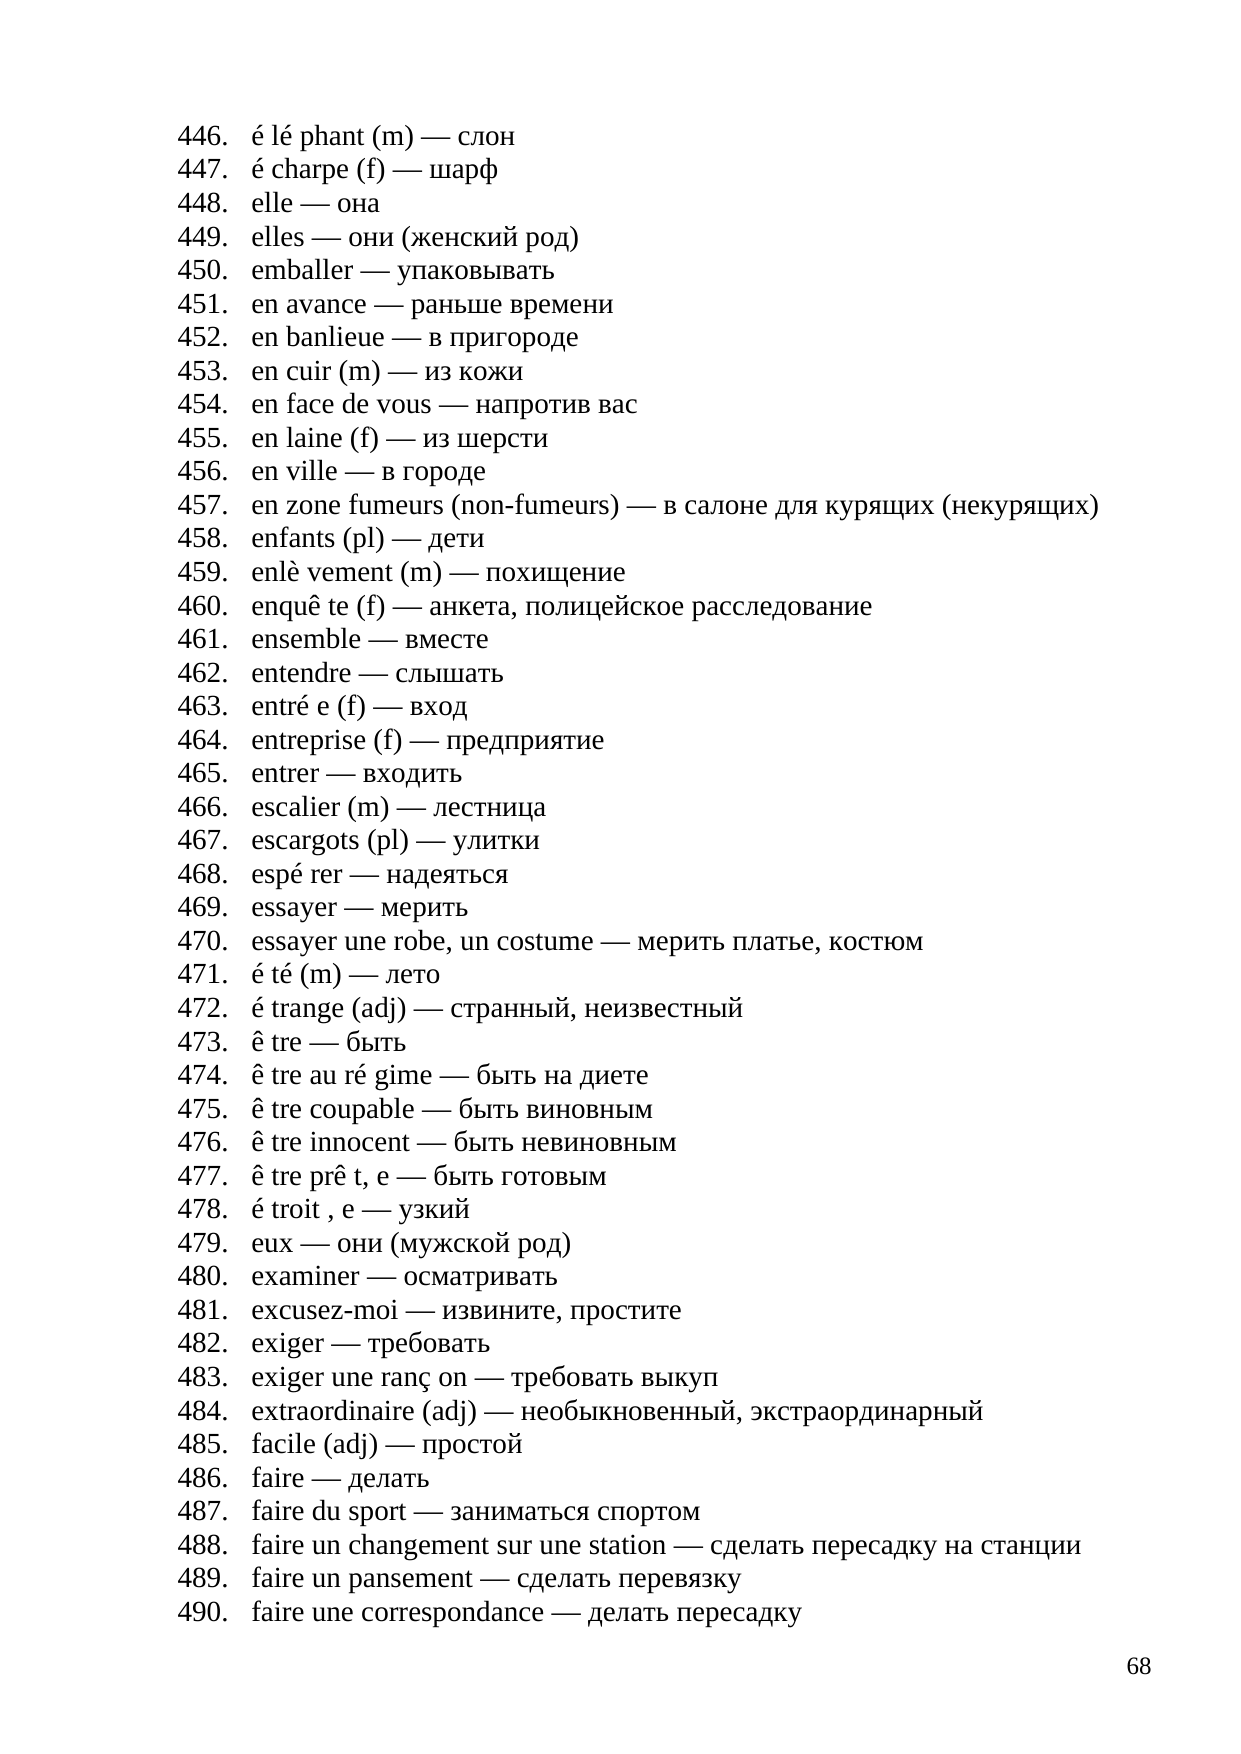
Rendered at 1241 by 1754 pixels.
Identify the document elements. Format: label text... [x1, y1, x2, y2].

list é troit , e — узкий [177, 1191, 1152, 1225]
list ê tre innocent — быть невиновным [177, 1124, 1152, 1158]
list en laine (f) — из шерсти [177, 420, 1152, 453]
list essayer une robe, un costume — мерить платье, костюм [177, 923, 1152, 957]
list entreprise (f) — предприятие [177, 722, 1152, 755]
list emballer — упаковывать [177, 252, 1152, 286]
list é trange (adj) — странный, неизвестный [177, 990, 1152, 1024]
list examiner — осматривать [177, 1258, 1152, 1292]
list ê tre — быть [177, 1024, 1152, 1057]
list en avance — раньше времени [177, 286, 1152, 319]
list é charpe (f) — шарф [177, 152, 1152, 185]
list faire du sport — заниматься спортом [177, 1493, 1152, 1527]
list essayer — мерить [177, 889, 1152, 923]
list espé rer — надеяться [177, 856, 1152, 889]
list ê tre prê t, e — быть готовым [177, 1158, 1152, 1191]
list ensemble — вместе [177, 621, 1152, 655]
list enfants (pl) — дети [177, 521, 1152, 554]
list faire un changement sur une station — сделать пересадку на станции [177, 1527, 1152, 1560]
list extraordinaire (adj) — необыкновенный, экстраординарный [177, 1393, 1152, 1426]
list entrer — входить [177, 755, 1152, 789]
list exiger une ranç on — требовать выкуп [177, 1359, 1152, 1393]
list en cuir (m) — из кожи [177, 353, 1152, 386]
list faire — делать [177, 1460, 1152, 1493]
list elle — она [177, 185, 1152, 219]
list enlè vement (m) — похищение [177, 554, 1152, 588]
list ê tre coupable — быть виновным [177, 1091, 1152, 1124]
list eux — они (мужской род) [177, 1225, 1152, 1258]
list excusez-moi — извините, простите [177, 1292, 1152, 1326]
list facile (adj) — простой [177, 1426, 1152, 1460]
list escargots (pl) — улитки [177, 822, 1152, 856]
list escalier (m) — лестница [177, 789, 1152, 822]
list en face de vous — напротив вас [177, 386, 1152, 420]
list faire une correspondance — делать пересадку [177, 1594, 1152, 1627]
list entendre — слышать [177, 655, 1152, 688]
list elles — они (женский род) [177, 219, 1152, 252]
list exiger — требовать [177, 1326, 1152, 1359]
list en zone fumeurs (non-fumeurs) — в салоне для курящих (некурящих) [177, 487, 1152, 521]
list enquê te (f) — анкета, полицейское расследование [177, 588, 1152, 621]
list é lé phant (m) — слон [177, 118, 1152, 152]
list en ville — в городе [177, 453, 1152, 487]
list en banlieue — в пригороде [177, 319, 1152, 353]
list faire un pansement — сделать перевязку [177, 1560, 1152, 1594]
list entré e (f) — вход [177, 688, 1152, 722]
list é té (m) — лето [177, 957, 1152, 990]
list ê tre au ré gime — быть на диете [177, 1057, 1152, 1091]
